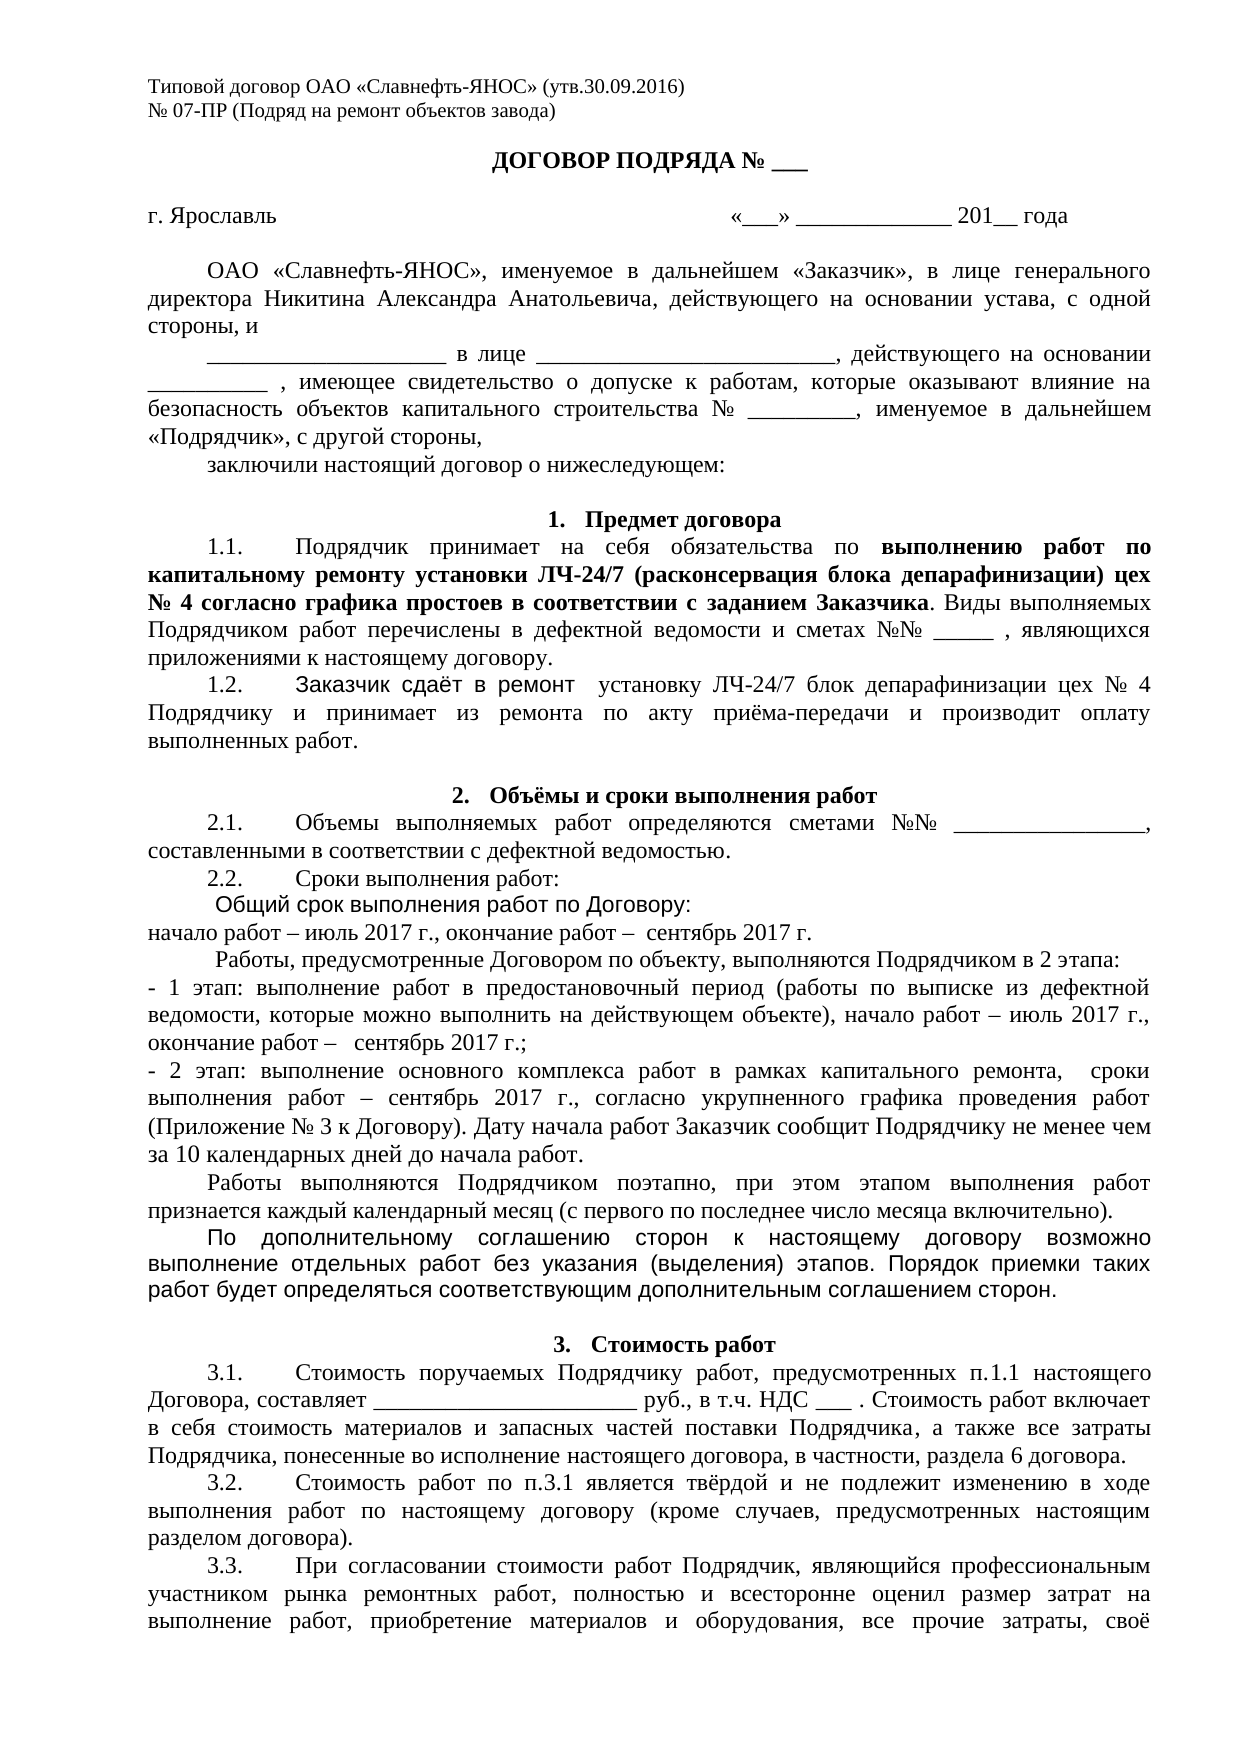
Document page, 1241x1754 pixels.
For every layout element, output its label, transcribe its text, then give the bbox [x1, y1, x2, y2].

list Сроки выполнения работ: [148, 864, 1152, 891]
title г. Ярославль [148, 201, 1152, 229]
list Подрядчик принимает на себя обязательства по [148, 532, 1152, 670]
list Стоимость работ по п.3.1 является твёрдой и не подлежит изменению в ходе выполнения работ по настоящему договору (кроме случаев, предусмотренных настоящим разделом договора). [148, 1468, 1152, 1551]
list Стоимость работ [177, 1330, 1152, 1358]
list Предмет договора [177, 505, 1152, 532]
list , а также все затраты Подрядчика, понесенные во исполнение настоящего договора, в частности, раздела договора. [148, 1358, 1152, 1468]
text заключили настоящий договор о нижеследующем: [148, 449, 1152, 477]
list Объёмы и сроки выполнения работ [177, 781, 1152, 808]
text в лице , действующего на основании , именуемое в дальнейшем «Подрядчик», с другой стороны, [148, 339, 1152, 449]
text ОАО «Славнефть-ЯНОС», именуемое в дальнейшем «Заказчик», в лице генерального директора , действующего на основании устава, с одной стороны, и [148, 256, 1152, 339]
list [148, 1551, 1152, 1634]
title ДОГОВОР ПОДРЯДА № [148, 146, 1152, 173]
list Объемы выполняемых работ определяются . [148, 808, 1152, 864]
